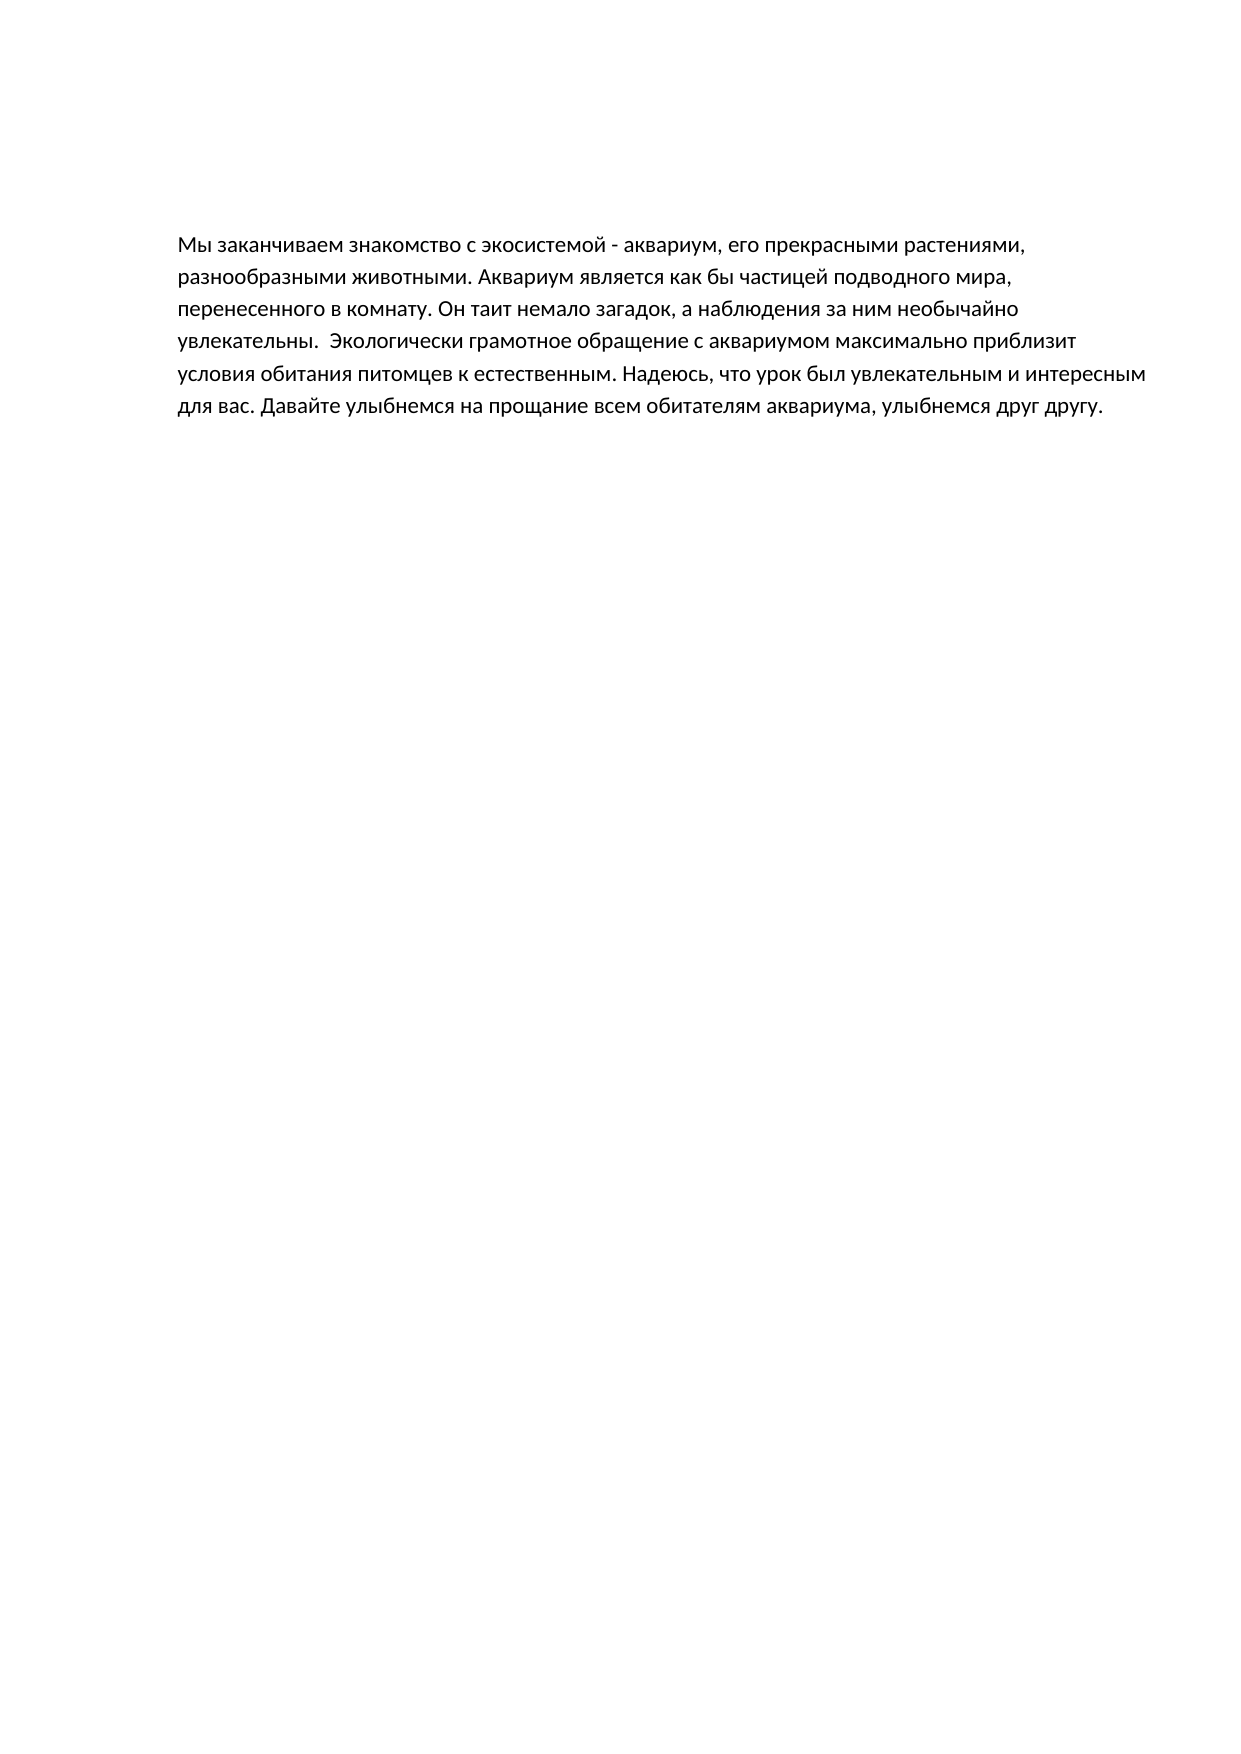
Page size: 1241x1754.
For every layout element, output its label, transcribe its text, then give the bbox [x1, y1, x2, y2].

text Мы заканчиваем знакомство с экосистемой - аквариум, его прекрасными растениями, разнообразными животными. Аквариум является как бы частицей подводного мира, перенесенного в комнату. Он таит немало загадок, а наблюдения за ним необычайно увлекательны. Экологически грамотное обращение с аквариумом максимально приблизит условия обитания питомцев к естественным. Надеюсь, что урок был увлекательным и интересным для вас. Давайте улыбнемся на прощание всем обитателям аквариума, улыбнемся друг другу. [177, 230, 1152, 419]
